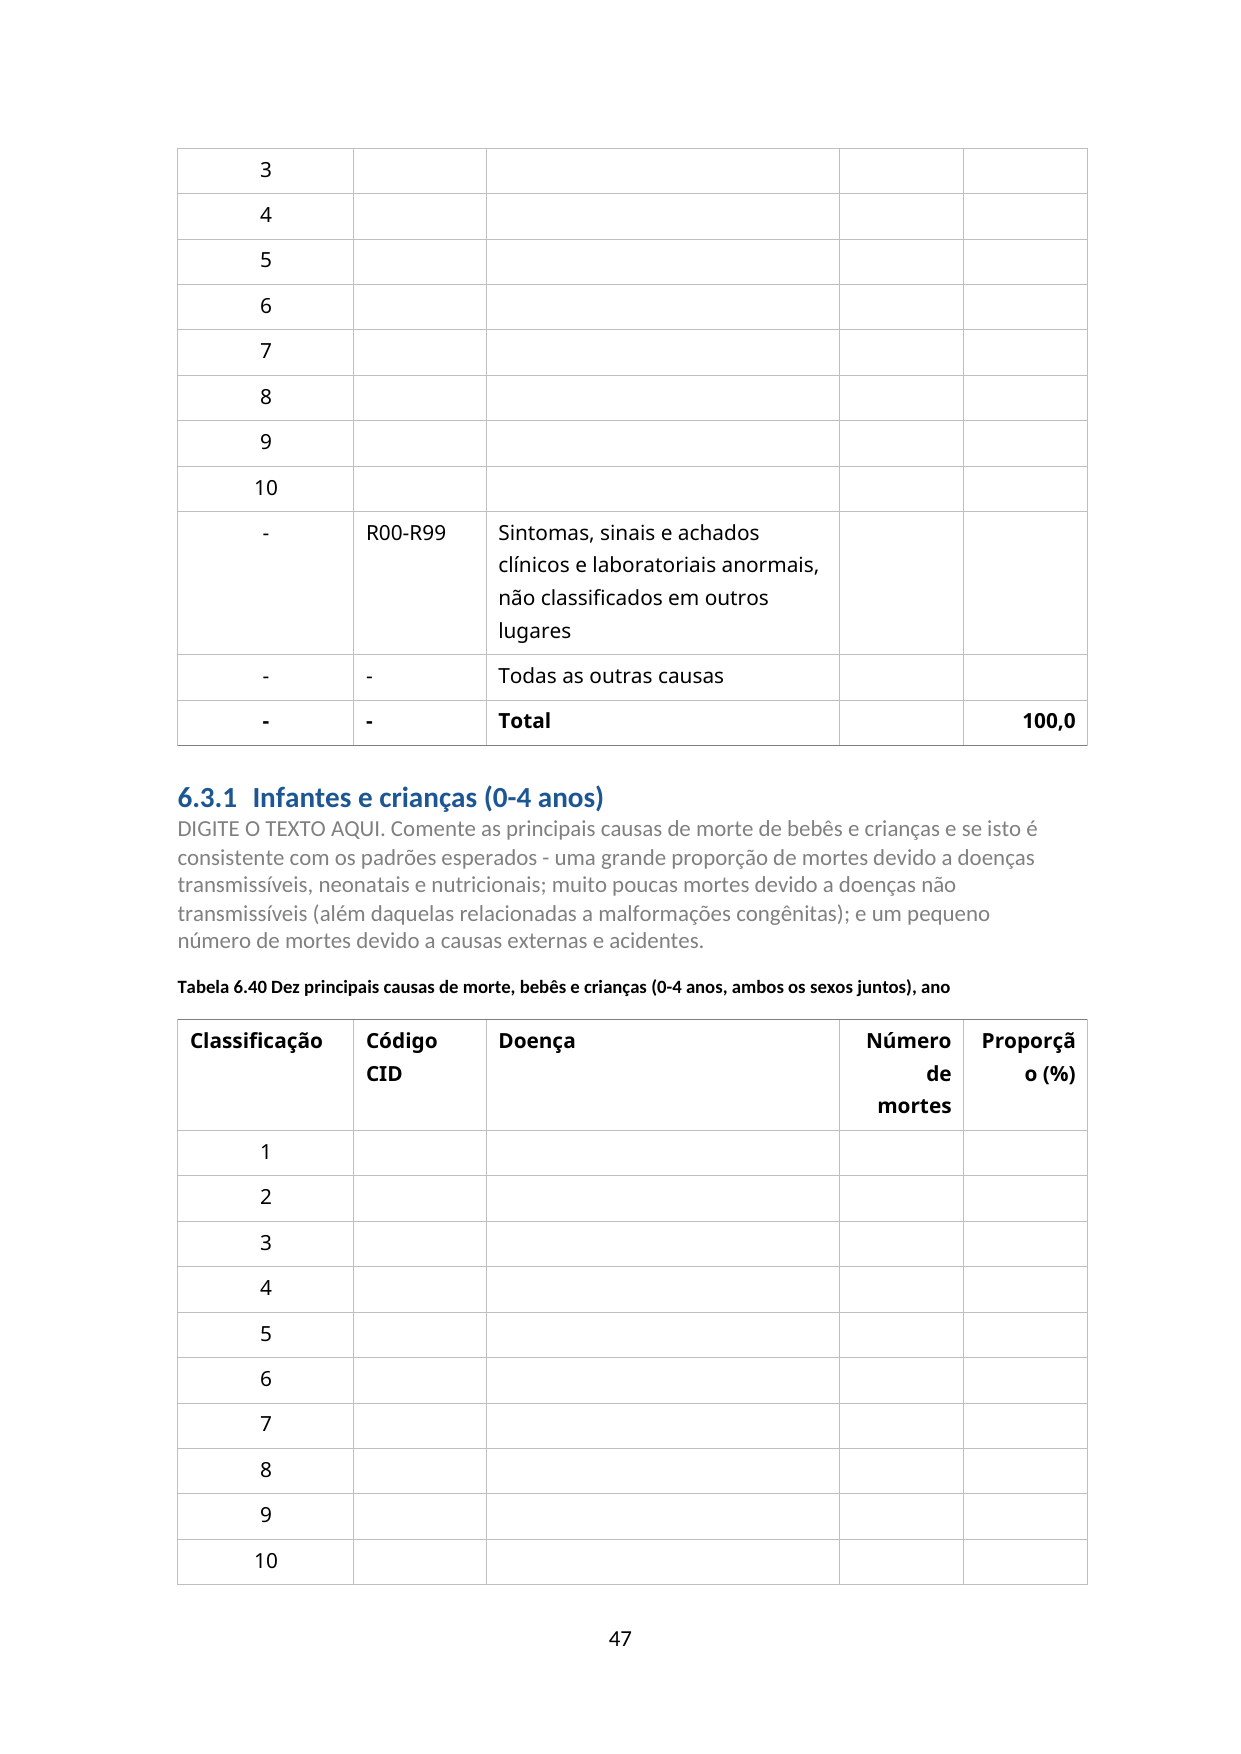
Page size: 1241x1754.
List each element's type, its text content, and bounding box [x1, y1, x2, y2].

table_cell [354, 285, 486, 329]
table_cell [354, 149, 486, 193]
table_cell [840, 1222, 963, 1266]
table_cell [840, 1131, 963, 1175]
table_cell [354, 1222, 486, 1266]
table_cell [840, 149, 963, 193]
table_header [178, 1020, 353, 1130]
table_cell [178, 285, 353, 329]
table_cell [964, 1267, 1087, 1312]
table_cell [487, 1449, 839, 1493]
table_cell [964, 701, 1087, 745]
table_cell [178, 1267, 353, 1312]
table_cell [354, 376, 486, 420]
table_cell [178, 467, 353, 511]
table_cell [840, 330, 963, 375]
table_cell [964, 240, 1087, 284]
subtitle 6.3.1 Infantes e crianças (0-4 anos) [177, 779, 1063, 814]
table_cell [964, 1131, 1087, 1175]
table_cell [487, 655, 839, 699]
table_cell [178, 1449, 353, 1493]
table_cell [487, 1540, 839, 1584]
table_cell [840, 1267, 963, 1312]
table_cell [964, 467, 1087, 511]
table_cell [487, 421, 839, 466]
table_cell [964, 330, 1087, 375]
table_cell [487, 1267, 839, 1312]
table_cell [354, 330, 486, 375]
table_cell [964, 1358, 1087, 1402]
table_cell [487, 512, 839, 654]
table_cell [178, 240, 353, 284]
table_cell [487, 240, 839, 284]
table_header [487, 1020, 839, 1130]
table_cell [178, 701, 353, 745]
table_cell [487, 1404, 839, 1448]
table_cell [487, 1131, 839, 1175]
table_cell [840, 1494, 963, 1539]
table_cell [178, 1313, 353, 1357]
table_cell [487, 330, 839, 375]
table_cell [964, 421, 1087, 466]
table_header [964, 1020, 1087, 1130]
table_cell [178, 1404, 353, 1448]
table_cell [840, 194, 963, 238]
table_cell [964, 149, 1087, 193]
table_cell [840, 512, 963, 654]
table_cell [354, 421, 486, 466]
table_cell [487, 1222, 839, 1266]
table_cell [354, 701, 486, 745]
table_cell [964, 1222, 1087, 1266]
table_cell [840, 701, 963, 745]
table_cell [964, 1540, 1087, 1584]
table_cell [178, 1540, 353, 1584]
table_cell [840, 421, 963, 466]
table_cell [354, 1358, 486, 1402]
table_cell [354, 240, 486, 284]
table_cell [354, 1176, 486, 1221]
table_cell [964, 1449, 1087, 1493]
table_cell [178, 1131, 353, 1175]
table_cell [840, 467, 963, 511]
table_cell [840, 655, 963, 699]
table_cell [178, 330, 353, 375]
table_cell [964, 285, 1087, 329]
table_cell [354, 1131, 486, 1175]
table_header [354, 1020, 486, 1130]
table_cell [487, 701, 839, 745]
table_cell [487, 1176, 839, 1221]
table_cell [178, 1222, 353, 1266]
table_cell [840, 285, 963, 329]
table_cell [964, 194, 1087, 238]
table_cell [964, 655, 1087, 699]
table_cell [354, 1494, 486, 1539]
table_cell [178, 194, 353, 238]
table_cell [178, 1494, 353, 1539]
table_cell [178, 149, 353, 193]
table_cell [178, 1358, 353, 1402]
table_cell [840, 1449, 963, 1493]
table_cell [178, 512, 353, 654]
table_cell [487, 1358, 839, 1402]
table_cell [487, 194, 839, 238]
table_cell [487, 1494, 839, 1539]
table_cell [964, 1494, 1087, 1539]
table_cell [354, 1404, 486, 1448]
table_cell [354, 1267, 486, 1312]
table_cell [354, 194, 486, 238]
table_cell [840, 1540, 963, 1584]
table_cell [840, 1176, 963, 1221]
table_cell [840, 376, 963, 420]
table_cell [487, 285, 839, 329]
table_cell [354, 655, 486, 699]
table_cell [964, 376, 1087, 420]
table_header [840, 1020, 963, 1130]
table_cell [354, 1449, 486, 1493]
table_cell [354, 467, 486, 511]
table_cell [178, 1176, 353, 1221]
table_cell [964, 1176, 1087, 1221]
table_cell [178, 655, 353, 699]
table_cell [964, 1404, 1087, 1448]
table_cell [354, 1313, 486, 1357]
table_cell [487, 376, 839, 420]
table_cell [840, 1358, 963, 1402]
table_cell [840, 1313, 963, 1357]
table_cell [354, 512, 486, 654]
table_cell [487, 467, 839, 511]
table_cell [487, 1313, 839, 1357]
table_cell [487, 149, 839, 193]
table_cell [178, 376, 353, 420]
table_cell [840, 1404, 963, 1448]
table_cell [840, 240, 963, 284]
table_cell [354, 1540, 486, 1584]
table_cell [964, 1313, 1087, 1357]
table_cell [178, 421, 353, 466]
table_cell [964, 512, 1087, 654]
